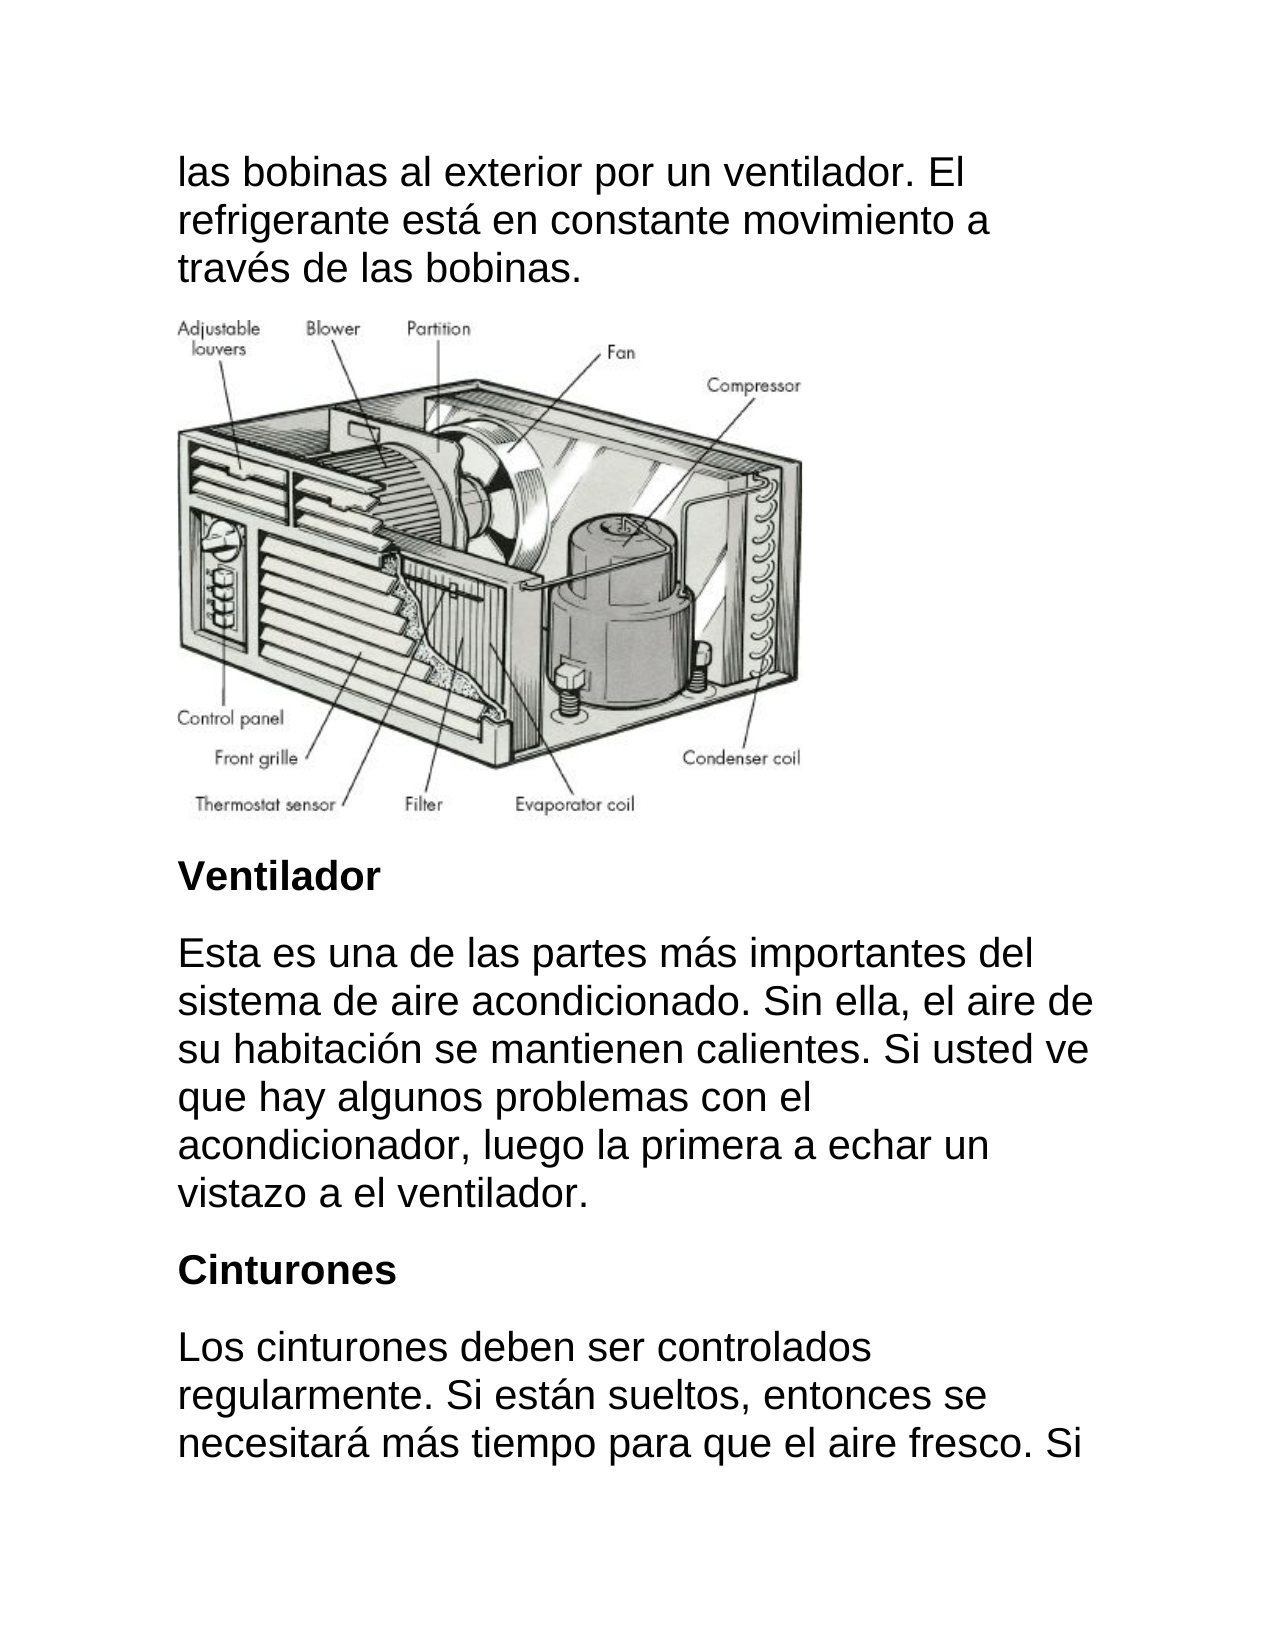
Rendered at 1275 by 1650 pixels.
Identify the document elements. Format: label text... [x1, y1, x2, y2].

text Cinturones [177, 1245, 1098, 1293]
picture [177, 320, 803, 822]
text Ventilador [177, 851, 1098, 899]
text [177, 148, 1098, 291]
text Esta es una de las partes más importantes del sistema de aire acondicionado. Sin ella, el aire de su habitación se mantienen calientes. Si usted ve que hay algunos problemas con el acondicionador, luego la primera a echar un vistazo a el ventilador. [177, 928, 1098, 1216]
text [177, 1322, 1098, 1466]
